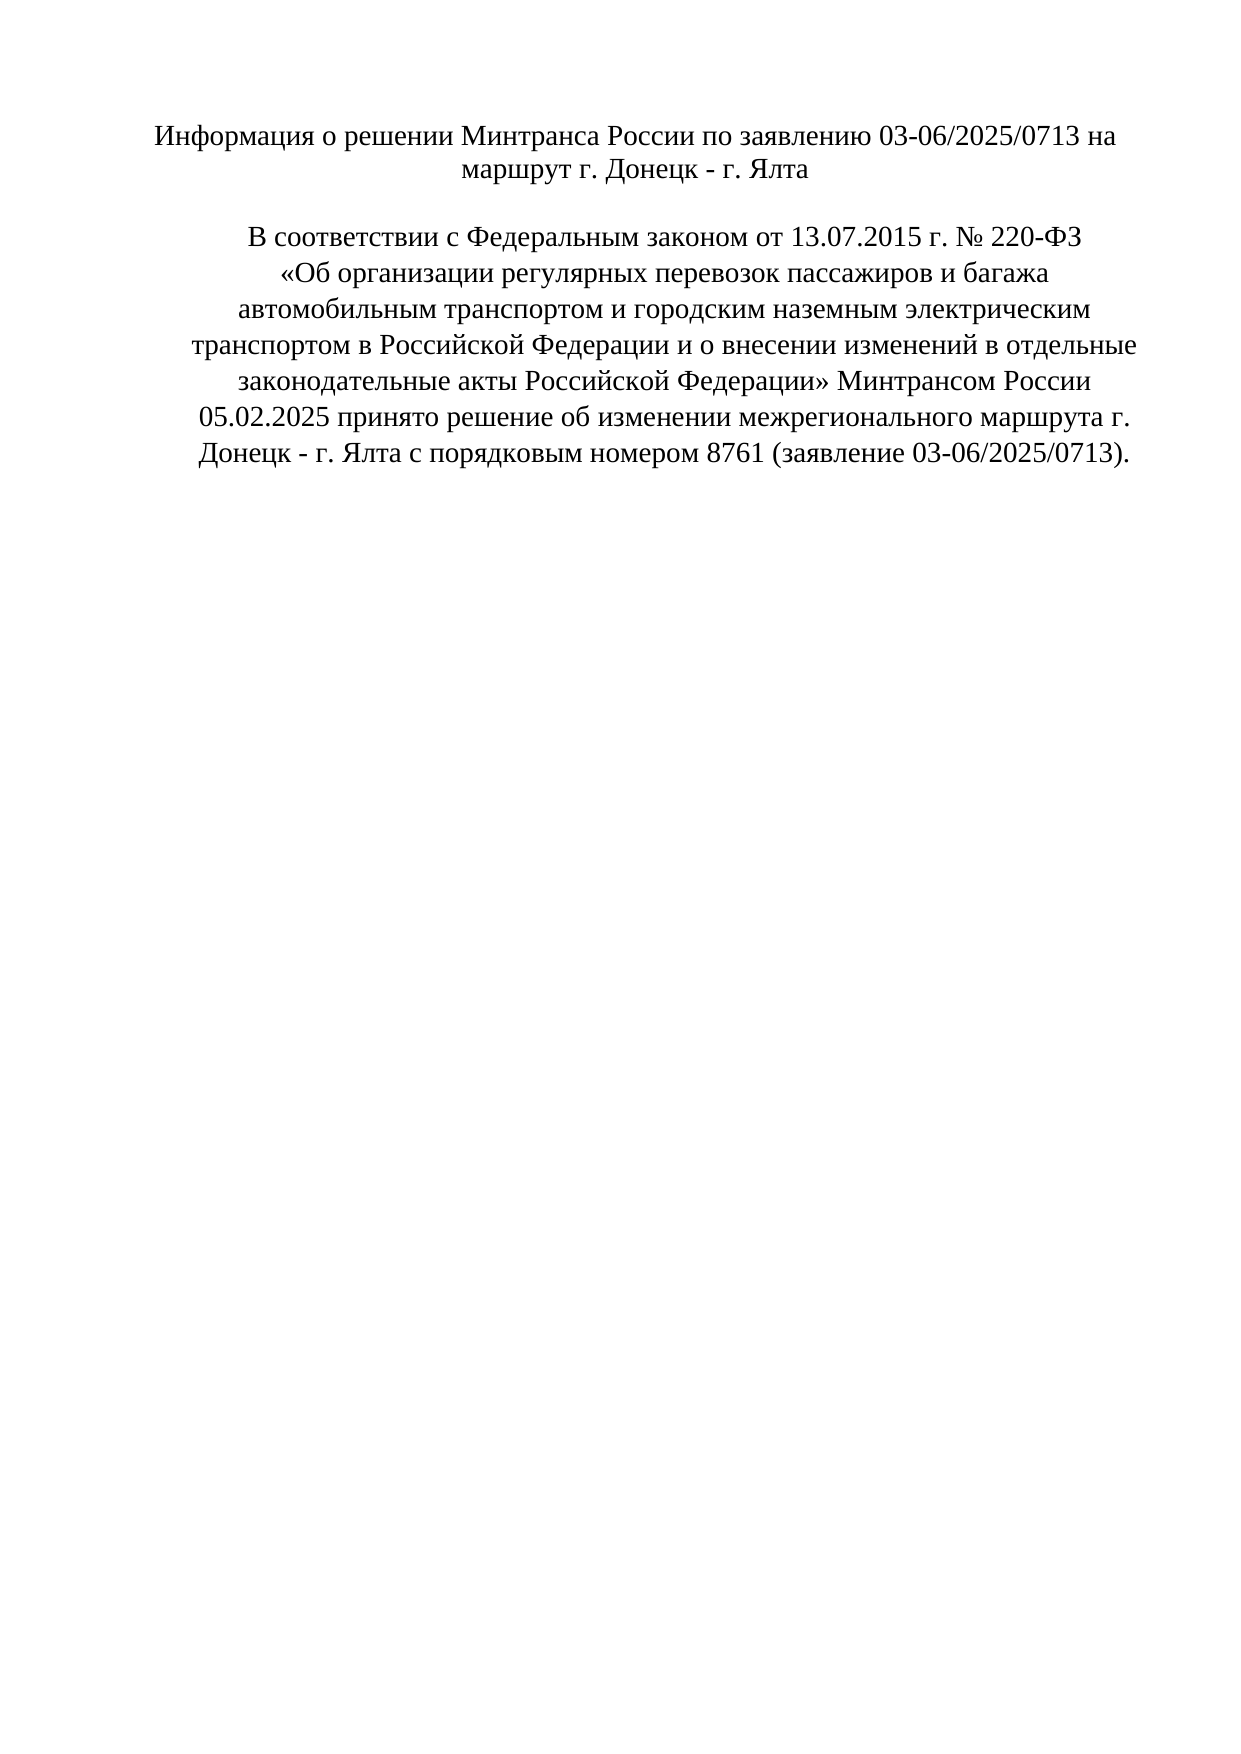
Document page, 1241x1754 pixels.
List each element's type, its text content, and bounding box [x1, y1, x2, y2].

text В соответствии с Федеральным законом от 13.07.2015 г. № 220-ФЗ «Об организации регулярных перевозок пассажиров и багажа автомобильным транспортом и городским наземным электрическим транспортом в Российской Федерации и о внесении изменений в отдельные законодательные акты Российской Федерации» Минтрансом России 05.02.2025 принято решение об изменении межрегионального маршрута г. Донецк - г. Ялта с порядковым номером 8761 (заявление 03-06/2025/0713). [177, 219, 1152, 469]
text Информация о решении Минтранса России по заявлению 03-06/2025/0713 на маршрут г. Донецк - г. Ялта [118, 118, 1152, 185]
